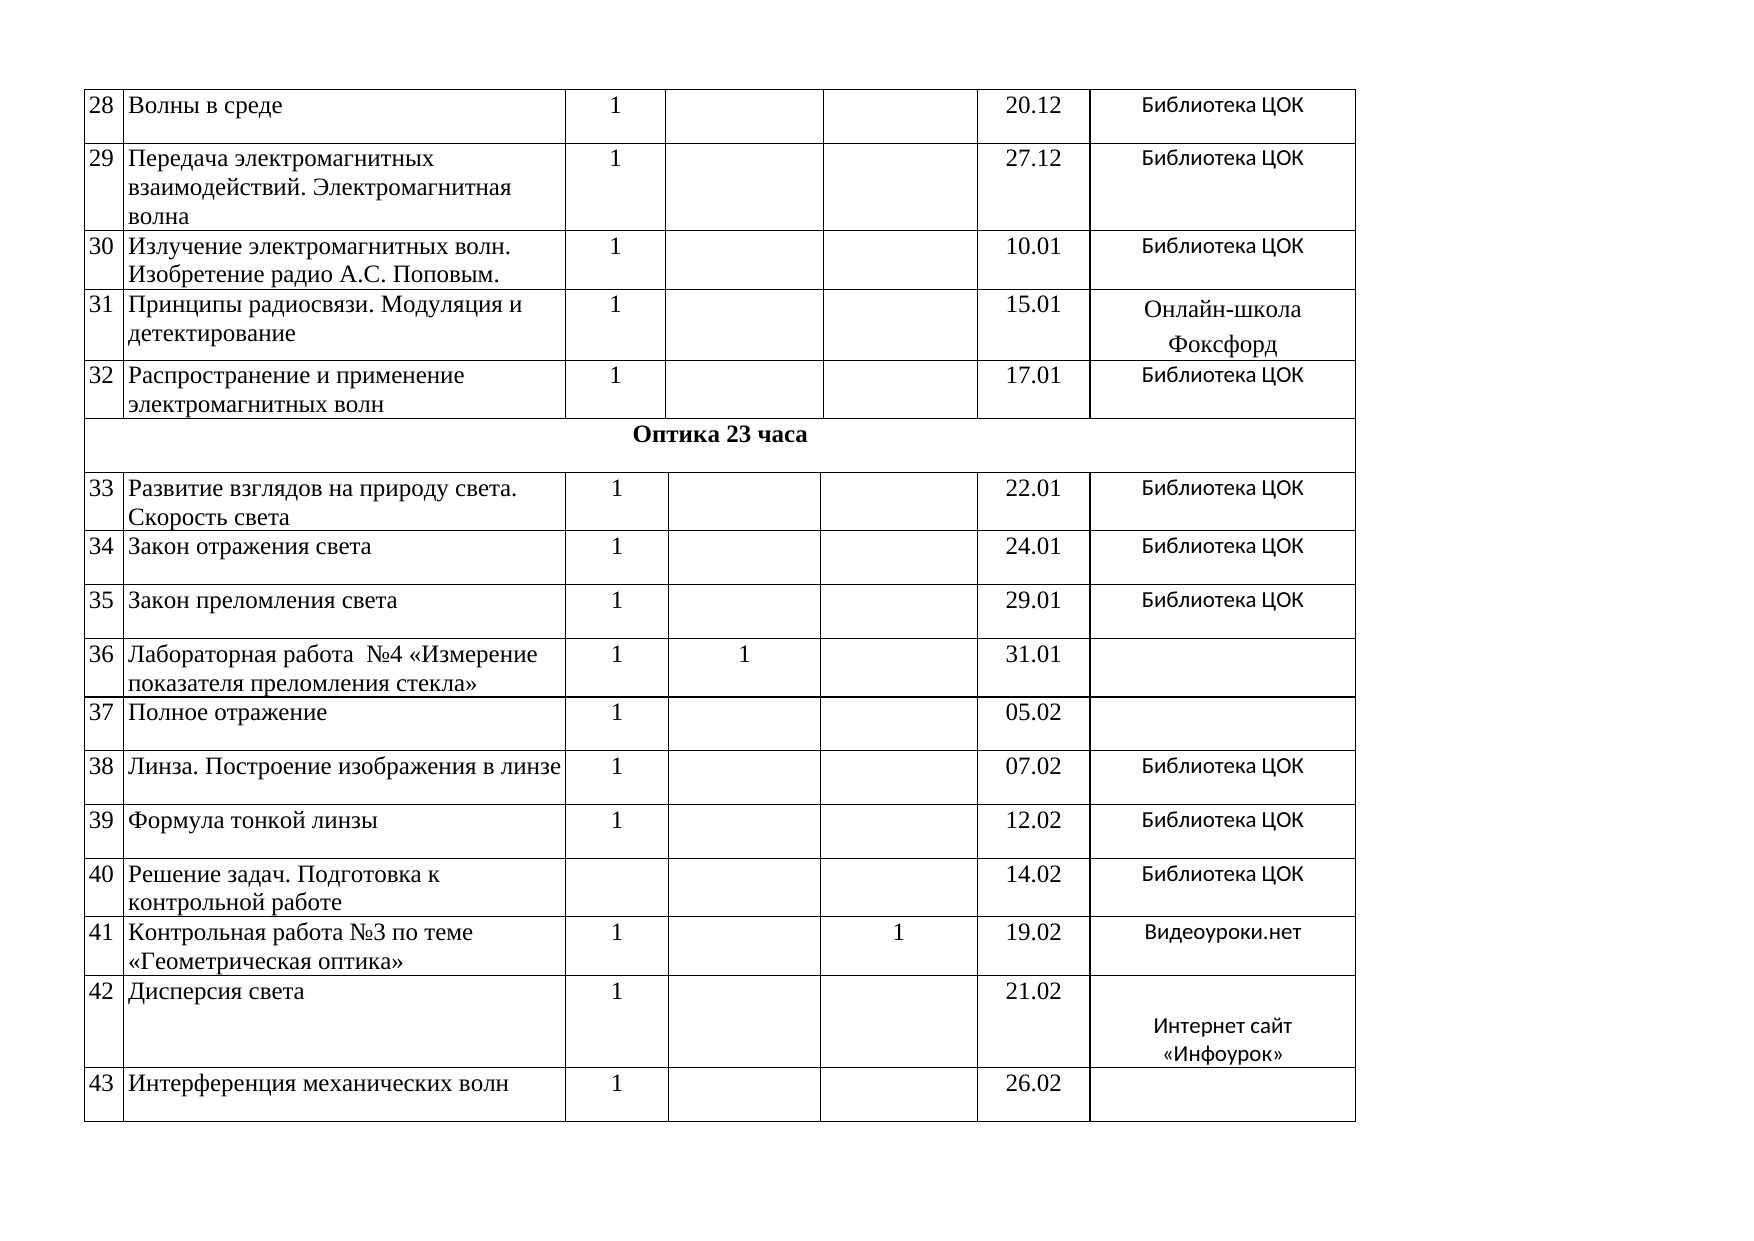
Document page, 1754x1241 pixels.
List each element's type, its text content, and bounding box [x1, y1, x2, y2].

table_cell [566, 859, 668, 916]
table_cell [669, 917, 820, 975]
table_cell [821, 751, 977, 804]
table_cell [1091, 698, 1355, 750]
table_cell 41 [85, 917, 123, 975]
table_cell [824, 290, 977, 359]
table_cell 1 [566, 90, 665, 142]
table_cell [824, 231, 977, 288]
table_cell 1 [566, 231, 665, 288]
table_cell [669, 585, 820, 638]
table_cell 17.01 [978, 361, 1089, 418]
table_cell [666, 90, 823, 142]
table_cell 19.02 [978, 917, 1089, 975]
table_cell 22.01 [978, 473, 1089, 530]
table_cell 26.02 [978, 1068, 1089, 1121]
table_cell 29 [85, 144, 123, 230]
table_cell 05.02 [978, 698, 1089, 750]
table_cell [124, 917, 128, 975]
table_cell Оптика 23 часа [85, 419, 1355, 472]
table_cell [821, 531, 977, 584]
table_cell 24.01 [978, 531, 1089, 584]
table_cell 33 [85, 473, 123, 530]
table_cell Библиотека ЦОК [1091, 805, 1355, 858]
table_cell Принципы радиосвязи. Модуляция и детектирование [124, 290, 565, 359]
table_cell [824, 361, 977, 418]
table_cell 30 [85, 231, 123, 288]
table_cell 1 [566, 639, 668, 696]
table_cell 1 [566, 290, 665, 359]
table_cell [669, 976, 820, 1067]
table_cell Интернет сайт «Инфоурок» [1091, 976, 1355, 1067]
table_cell [824, 90, 977, 142]
table_cell 42 [85, 976, 123, 1067]
table_cell 12.02 [978, 805, 1089, 858]
table_cell 36 [85, 639, 123, 696]
table_cell 1 [566, 1068, 668, 1121]
table_cell [824, 144, 977, 230]
table_cell [1091, 1068, 1355, 1121]
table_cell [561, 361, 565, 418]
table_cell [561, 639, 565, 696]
table_cell 35 [85, 585, 123, 638]
table_cell [666, 231, 823, 288]
table_cell Онлайн-школа Фоксфорд [1091, 290, 1355, 359]
table_cell 32 [85, 361, 123, 418]
table_cell Библиотека ЦОК [1091, 859, 1355, 916]
table_cell 1 [566, 698, 668, 750]
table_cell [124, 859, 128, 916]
table_cell 1 [821, 917, 977, 975]
table_cell Библиотека ЦОК [1091, 473, 1355, 530]
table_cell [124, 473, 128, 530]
table_cell 31 [85, 290, 123, 359]
table_cell [821, 859, 977, 916]
table_cell 14.02 [978, 859, 1089, 916]
table_cell [669, 1068, 820, 1121]
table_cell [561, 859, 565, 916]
table_cell 29.01 [978, 585, 1089, 638]
table_cell Библиотека ЦОК [1091, 90, 1355, 142]
table_cell 27.12 [978, 144, 1089, 230]
table_cell [1091, 639, 1355, 696]
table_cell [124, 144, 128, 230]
table_cell 39 [85, 805, 123, 858]
table_cell 10.01 [978, 231, 1089, 288]
table_cell 1 [566, 585, 668, 638]
table_cell Библиотека ЦОК [1091, 231, 1355, 288]
table_cell Волны в среде [124, 90, 565, 142]
table_cell 1 [566, 976, 668, 1067]
table_cell Формула тонкой линзы [124, 805, 565, 858]
table_cell 40 [85, 859, 123, 916]
table_cell 28 [85, 90, 123, 142]
table_cell 21.02 [978, 976, 1089, 1067]
table_cell Библиотека ЦОК [1091, 751, 1355, 804]
table_cell 43 [85, 1068, 123, 1121]
table_cell [821, 976, 977, 1067]
table_cell 07.02 [978, 751, 1089, 804]
table_cell 1 [566, 361, 665, 418]
table_cell 38 [85, 751, 123, 804]
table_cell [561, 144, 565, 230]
table_cell 37 [85, 698, 123, 750]
table_cell 34 [85, 531, 123, 584]
table_cell 20.12 [978, 90, 1089, 142]
table_cell [821, 805, 977, 858]
table_cell 31.01 [978, 639, 1089, 696]
table_cell Дисперсия света [124, 976, 565, 1067]
table_cell [669, 531, 820, 584]
table_cell 1 [669, 639, 820, 696]
table_cell Библиотека ЦОК [1091, 531, 1355, 584]
table_cell [666, 361, 823, 418]
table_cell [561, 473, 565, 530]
table_cell [821, 698, 977, 750]
table_cell Закон отражения света [124, 531, 565, 584]
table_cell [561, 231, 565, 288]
table_cell [669, 698, 820, 750]
table_cell Интерференция механических волн [124, 1068, 565, 1121]
table_cell [666, 144, 823, 230]
table_cell Библиотека ЦОК [1091, 144, 1355, 230]
table_cell Библиотека ЦОК [1091, 361, 1355, 418]
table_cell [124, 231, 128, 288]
table_cell [821, 1068, 977, 1121]
table_cell [669, 751, 820, 804]
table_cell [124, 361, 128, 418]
table_cell [669, 805, 820, 858]
table_cell [669, 859, 820, 916]
table_cell 1 [566, 917, 668, 975]
table_cell Видеоуроки.нет [1091, 917, 1355, 975]
table_cell 1 [566, 531, 668, 584]
table_cell Линза. Построение изображения в линзе [124, 751, 565, 804]
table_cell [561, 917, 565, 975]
table_cell 15.01 [978, 290, 1089, 359]
table_cell [821, 639, 977, 696]
table_cell [669, 473, 820, 530]
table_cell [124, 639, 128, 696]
table_cell 1 [566, 751, 668, 804]
table_cell [821, 473, 977, 530]
table_cell [821, 585, 977, 638]
table_cell [666, 290, 823, 359]
table_cell Библиотека ЦОК [1091, 585, 1355, 638]
table_cell Полное отражение [124, 698, 565, 750]
table_cell Закон преломления света [124, 585, 565, 638]
table_cell 1 [566, 805, 668, 858]
table_cell 1 [566, 473, 668, 530]
table_cell 1 [566, 144, 665, 230]
